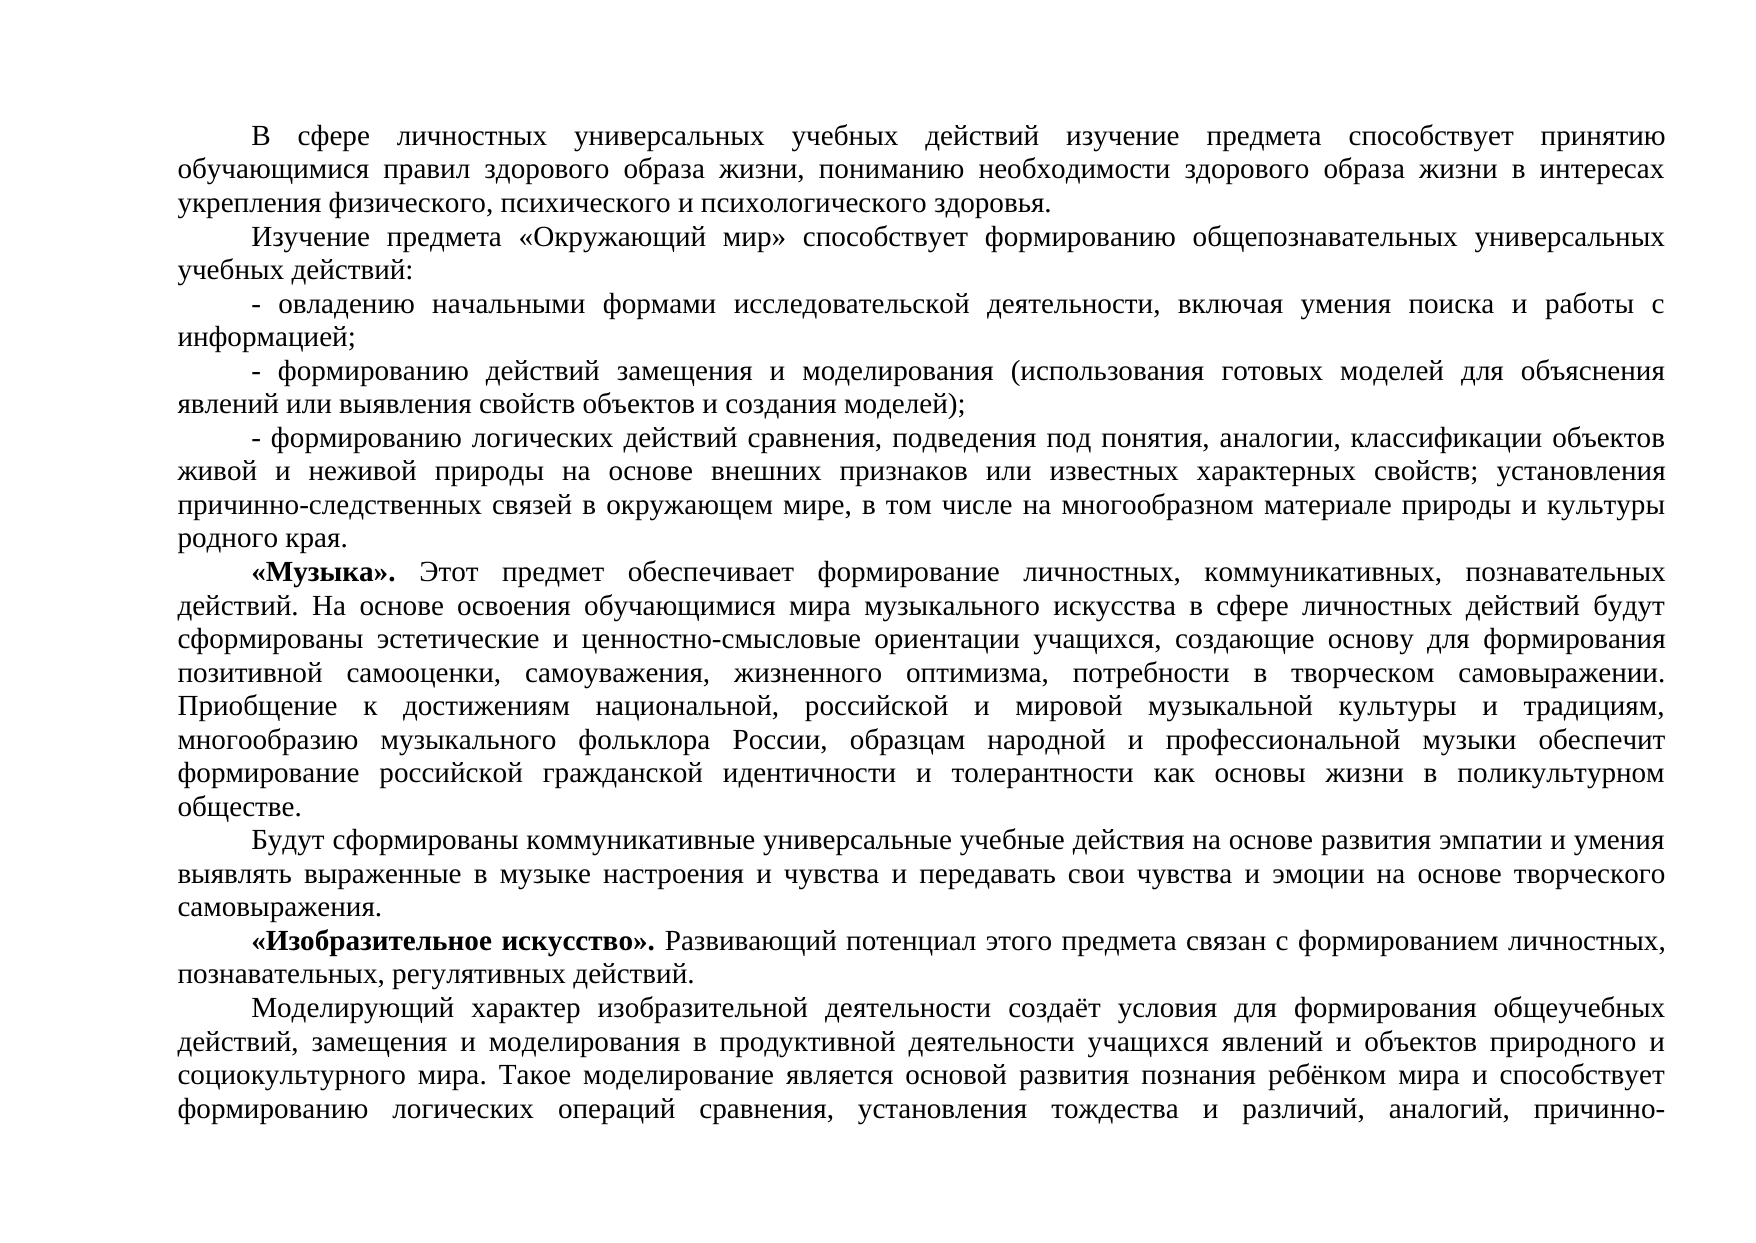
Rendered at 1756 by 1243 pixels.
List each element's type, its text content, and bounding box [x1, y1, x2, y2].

text Будут сформированы коммуникативные универсальные учебные действия на основе развития эмпатии и умения выявлять выраженные в музыке настроения и чувства и передавать свои чувства и эмоции на основе творческого самовыражения. [177, 822, 1667, 923]
text - формированию логических действий сравнения, подведения под понятия, аналогии, классификации объектов живой и неживой природы на основе внешних признаков или известных характерных свойств; установления причинно-следственных связей в окружающем мире, в том числе на многообразном материале природы и культуры родного края. [177, 420, 1667, 554]
text В сфере личностных универсальных учебных действий изучение предмета способствует принятию обучающимися правил здорового образа жизни, пониманию необходимости здорового образа жизни в интересах укрепления физического, психического и психологического здоровья. [177, 118, 1667, 219]
text «Музыка». Этот предмет обеспечивает формирование личностных, коммуникативных, познавательных действий. На основе освоения обучающимися мира музыкального искусства в сфере личностных действий будут сформированы эстетические и ценностно-смысловые ориентации учащихся, создающие основу для формирования позитивной самооценки, самоуважения, жизненного оптимизма, потребности в творческом самовыражении. Приобщение к достижениям национальной, российской и мировой музыкальной культуры и традициям, многообразию музыкального фольклора России, образцам народной и профессиональной музыки обеспечит формирование российской гражданской идентичности и толерантности как основы жизни в поликультурном обществе. [177, 554, 1667, 822]
text - овладению начальными формами исследовательской деятельности, включая умения поиска и работы с информацией; [177, 286, 1667, 353]
text «Изобразительное искусство». Развивающий потенциал этого предмета связан с формированием личностных, познавательных, регулятивных действий. [177, 923, 1667, 990]
text - формированию действий замещения и моделирования (использования готовых моделей для объяснения явлений или выявления свойств объектов и создания моделей); [177, 353, 1667, 420]
text Изучение предмета «Окружающий мир» способствует формированию общепознавательных универсальных учебных действий: [177, 219, 1667, 286]
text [177, 990, 1667, 1124]
